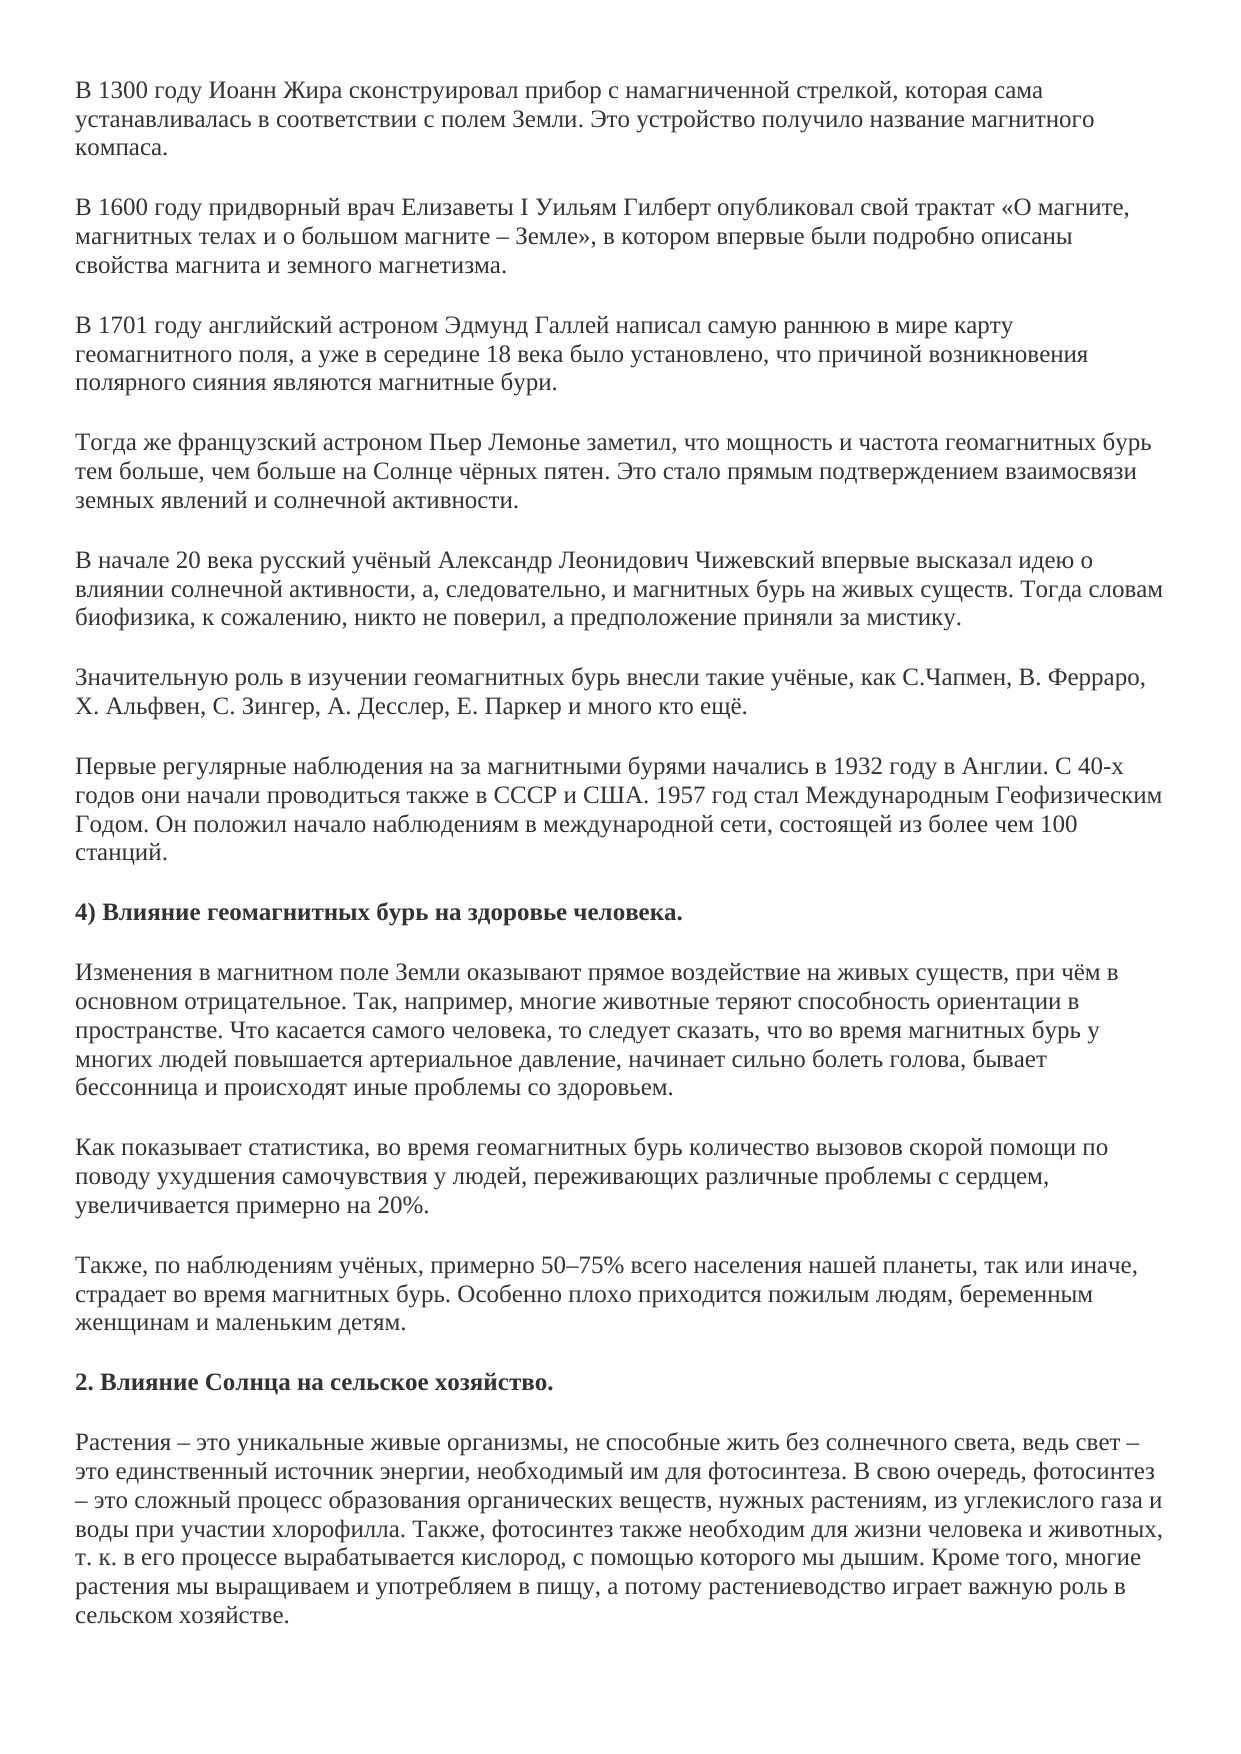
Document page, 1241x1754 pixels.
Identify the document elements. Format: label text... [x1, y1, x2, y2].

text Также, по наблюдениям учёных, примерно 50–75% всего населения нашей планеты, так или иначе, страдает во время магнитных бурь. Особенно плохо приходится пожилым людям, беременным женщинам и маленьким детям. [75, 1250, 1165, 1336]
text Значительную роль в изучении геомагнитных бурь внесли такие учёные, как С.Чапмен, В. Ферраро, Х. Альфвен, С. Зингер, А. Десслер, Е. Паркер и много кто ещё. [75, 662, 1165, 720]
text Растения – это уникальные живые организмы, не способные жить без солнечного света, ведь свет – это единственный источник энергии, необходимый им для фотосинтеза. В свою очередь, фотосинтез – это сложный процесс образования органических веществ, нужных растениям, из углекислого газа и воды при участии хлорофилла. Также, фотосинтез также необходим для жизни человека и животных, т. к. в его процессе вырабатывается кислород, с помощью которого мы дышим. Кроме того, многие растения мы выращиваем и употребляем в пищу, а потому растениеводство играет важную роль в сельском хозяйстве. [75, 1427, 1165, 1629]
text 4) Влияние геомагнитных бурь на здоровье человека. [75, 897, 1165, 926]
text Как показывает статистика, во время геомагнитных бурь количество вызовов скорой помощи по поводу ухудшения самочувствия у людей, переживающих различные проблемы с сердцем, увеличивается примерно на 20%. [75, 1132, 1165, 1219]
text Первые регулярные наблюдения на за магнитными бурями начались в 1932 году в Англии. С 40-х годов они начали проводиться также в СССР и США. 1957 год стал Международным Геофизическим Годом. Он положил начало наблюдениям в международной сети, состоящей из более чем 100 станций. [75, 751, 1165, 866]
text В начале 20 века русский учёный Александр Леонидович Чижевский впервые высказал идею о влиянии солнечной активности, а, следовательно, и магнитных бурь на живых существ. Тогда словам биофизика, к сожалению, никто не поверил, а предположение приняли за мистику. [75, 545, 1165, 631]
text В 1600 году придворный врач Елизаветы I Уильям Гилберт опубликовал свой трактат «О магните, магнитных телах и о большом магните – Земле», в котором впервые были подробно описаны свойства магнита и земного магнетизма. [75, 192, 1165, 279]
text Изменения в магнитном поле Земли оказывают прямое воздействие на живых существ, при чём в основном отрицательное. Так, например, многие животные теряют способность ориентации в пространстве. Что касается самого человека, то следует сказать, что во время магнитных бурь у многих людей повышается артериальное давление, начинает сильно болеть голова, бывает бессонница и происходят иные проблемы со здоровьем. [75, 957, 1165, 1101]
text 2. Влияние Солнца на сельское хозяйство. [75, 1367, 1165, 1396]
text В 1300 году Иоанн Жира сконструировал прибор с намагниченной стрелкой, которая сама устанавливалась в соответствии с полем Земли. Это устройство получило название магнитного компаса. [75, 75, 1165, 161]
text В 1701 году английский астроном Эдмунд Галлей написал самую раннюю в мире карту геомагнитного поля, а уже в середине 18 века было установлено, что причиной возникновения полярного сияния являются магнитные бури. [75, 310, 1165, 396]
text Тогда же французский астроном Пьер Лемонье заметил, что мощность и частота геомагнитных бурь тем больше, чем больше на Солнце чёрных пятен. Это стало прямым подтверждением взаимосвязи земных явлений и солнечной активности. [75, 427, 1165, 514]
